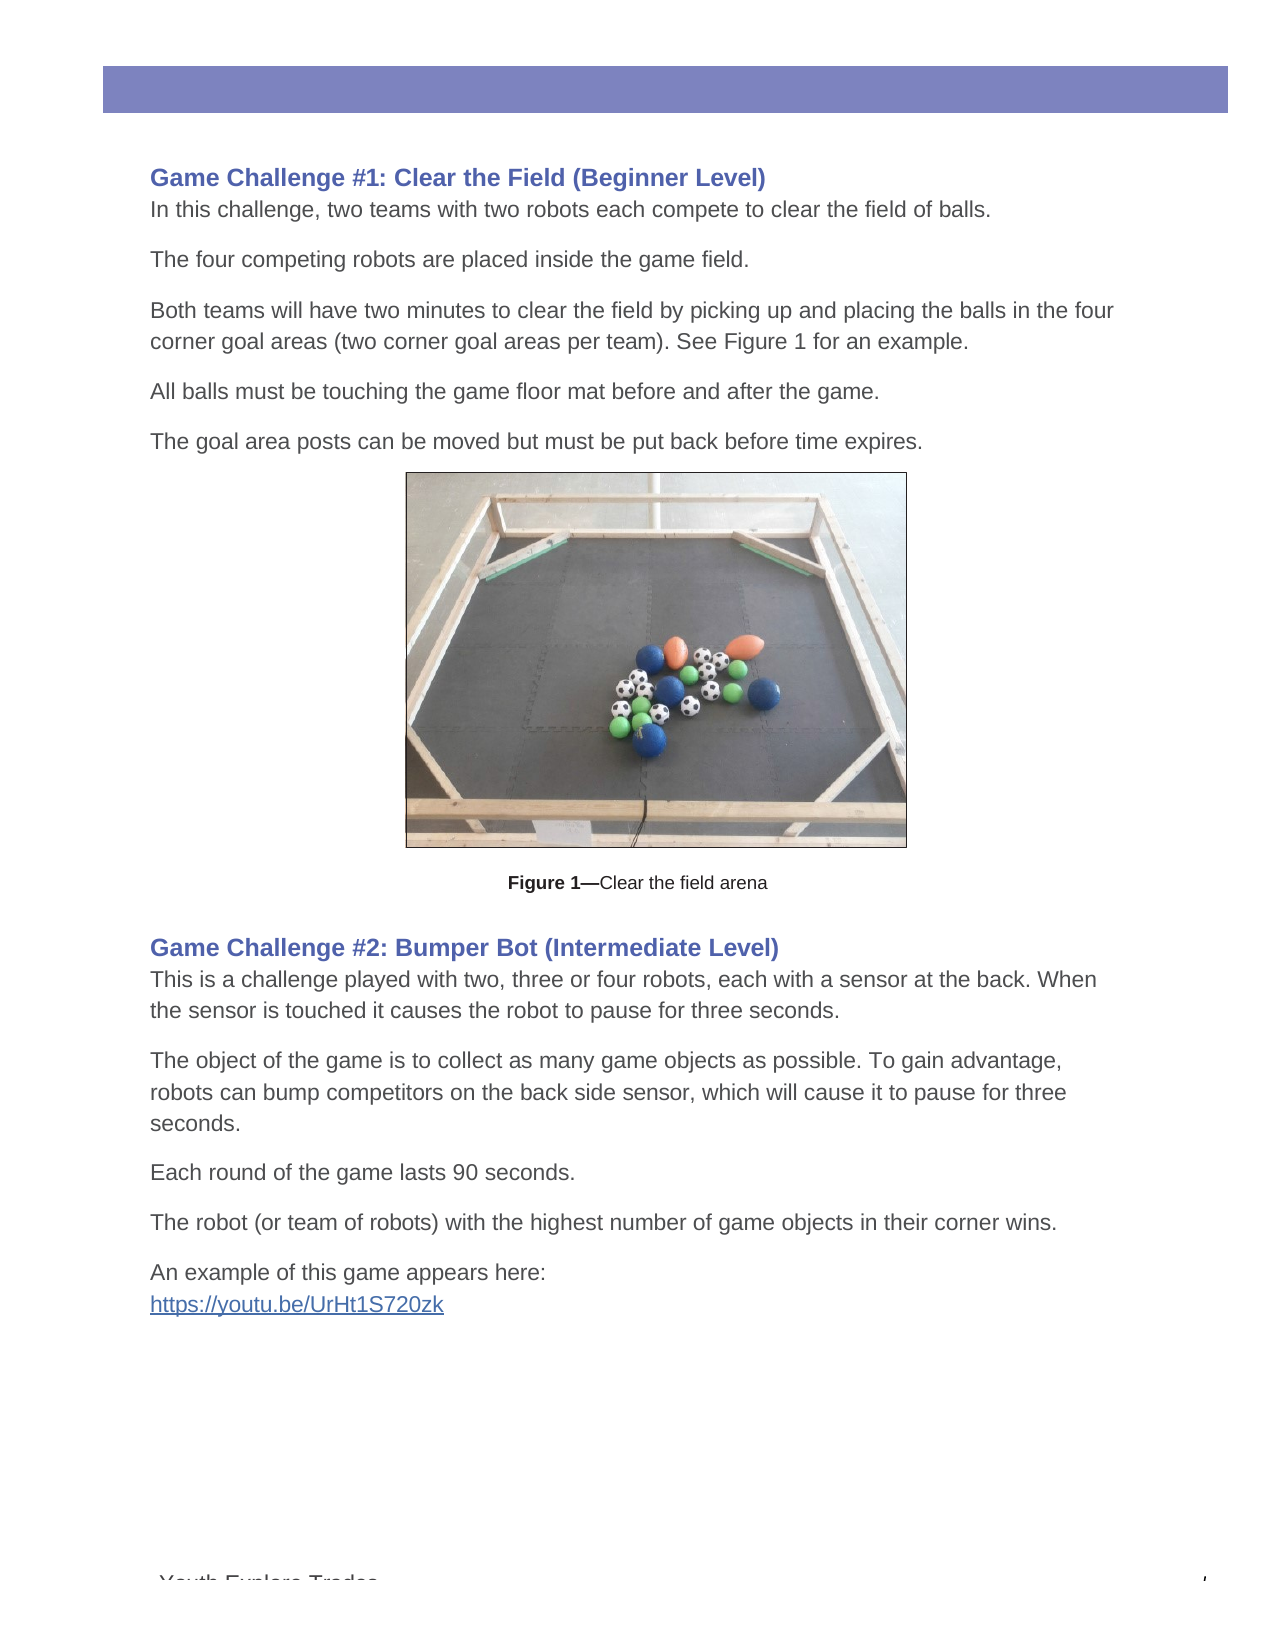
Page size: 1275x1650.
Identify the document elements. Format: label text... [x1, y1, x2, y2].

text Both teams will have two minutes to clear the field by picking up and placing the balls in the four corner goal areas (two corner goal areas per team). See Figure 1 for an example. [150, 297, 1116, 354]
text The robot (or team of robots) with the highest number of game objects in their corner wins. An example of this game appears here: [150, 1186, 1081, 1286]
text All balls must be touching the game floor mat before and after the game. [150, 378, 1239, 404]
text https://youtu.be/UrHt1S720zk [150, 1291, 1239, 1317]
text The goal area posts can be moved but must be put back before time expires. [150, 428, 1239, 454]
text Each round of the game lasts 90 seconds. [150, 1159, 1239, 1186]
text Figure 1—Clear the field arena [92, 872, 1183, 893]
subtitle Game Challenge #2: Bumper Bot (Intermediate Level) [150, 933, 1239, 962]
text The object of the game is to collect as many game objects as possible. To gain advantage, robots can bump competitors on the back side sensor, which will cause it to pause for three seconds. [150, 1047, 1110, 1136]
text In this challenge, two teams with two robots each compete to clear the field of balls. The four competing robots are placed inside the game field. [150, 196, 1008, 273]
subtitle Game Challenge #1: Clear the Field (Beginner Level) [150, 163, 1239, 192]
text This is a challenge played with two, three or four robots, each with a sensor at the back. When the sensor is touched it causes the robot to pause for three seconds. [150, 966, 1110, 1024]
picture [407, 473, 906, 847]
